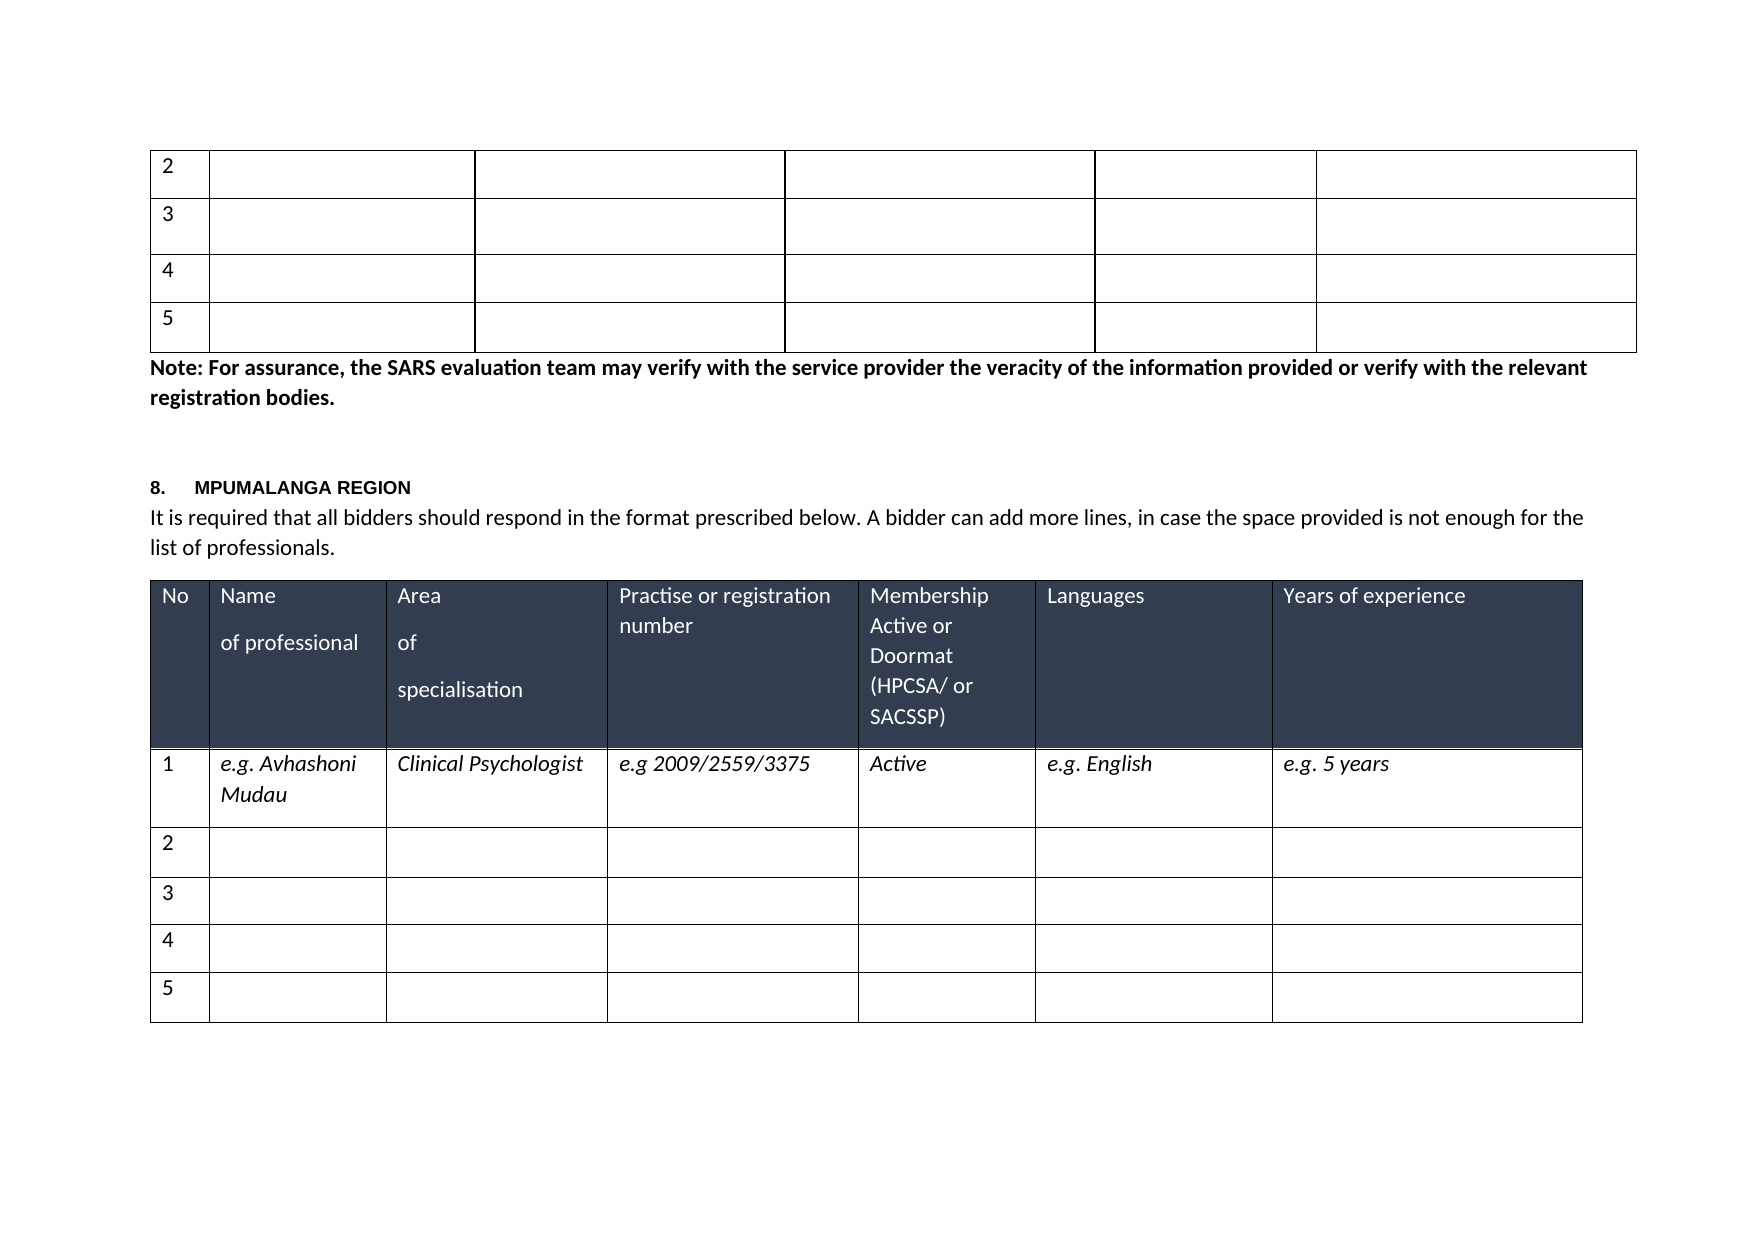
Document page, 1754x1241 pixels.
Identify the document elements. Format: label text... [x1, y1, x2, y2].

table_cell [1036, 828, 1272, 877]
table_cell [1036, 878, 1272, 924]
table_cell [608, 925, 858, 972]
text Note: For assurance, the SARS evaluation team may verify with the service provider the veracity of the information provided or verify with the relevant registration bodies. [150, 353, 1604, 411]
table_cell [1096, 199, 1316, 254]
table_header Membership Active or Doormat (HPCSA/ or SACSSP) [859, 581, 1035, 748]
table_cell 5 [151, 303, 209, 352]
table_cell [1317, 151, 1636, 198]
table_cell [210, 303, 474, 352]
table_cell [859, 828, 1035, 877]
table_cell [1096, 303, 1316, 352]
table_cell [786, 303, 1094, 352]
table_header Name of professional [210, 581, 386, 748]
table_cell [476, 151, 784, 198]
table_cell 4 [151, 925, 209, 972]
table_cell [786, 255, 1094, 302]
table_cell [1317, 303, 1636, 352]
table_cell [210, 255, 474, 302]
table_cell [387, 828, 607, 877]
table_cell Active [859, 750, 1035, 827]
table_cell [1036, 973, 1272, 1022]
table_cell [210, 151, 474, 198]
table_cell [210, 973, 386, 1022]
table_cell e.g. English [1036, 750, 1272, 827]
table_header Area of specialisation [387, 581, 607, 748]
table_cell [1317, 255, 1636, 302]
table_cell [1096, 255, 1316, 302]
table_cell [1096, 151, 1316, 198]
table_cell [608, 878, 858, 924]
table_cell [1273, 828, 1582, 877]
table_cell 2 [151, 828, 209, 877]
table_cell [476, 303, 784, 352]
table_cell 5 [151, 973, 209, 1022]
table_cell [387, 878, 607, 924]
table_cell e.g. 5 years [1273, 750, 1582, 827]
table_cell 4 [151, 255, 209, 302]
table_header No [151, 581, 209, 748]
table_cell [1273, 925, 1582, 972]
list MPUMALANGA REGION [150, 477, 1604, 499]
table_cell [210, 878, 386, 924]
table_cell [476, 199, 784, 254]
table_cell [210, 199, 474, 254]
table_cell e.g. Avhashoni Mudau [210, 750, 386, 827]
table_cell [476, 255, 784, 302]
table_cell 2 [151, 151, 209, 198]
text It is required that all bidders should respond in the format prescribed below. A bidder can add more lines, in case the space provided is not enough for the list of professionals. [150, 503, 1604, 561]
table_cell 1 [151, 750, 209, 827]
table_header Practise or registration number [608, 581, 858, 748]
table_cell [210, 925, 386, 972]
table_cell [859, 878, 1035, 924]
table_cell 3 [151, 199, 209, 254]
table_header Languages [1036, 581, 1272, 748]
table_cell [786, 151, 1094, 198]
table_cell Clinical Psychologist [387, 750, 607, 827]
table_cell [608, 973, 858, 1022]
table_cell [1036, 925, 1272, 972]
table_cell [387, 925, 607, 972]
table_cell [210, 828, 386, 877]
table_cell e.g 2009/2559/3375 [608, 750, 858, 827]
table_cell [1317, 199, 1636, 254]
table_cell 3 [151, 878, 209, 924]
table_cell [608, 828, 858, 877]
table_cell [859, 925, 1035, 972]
table_cell [859, 973, 1035, 1022]
table_cell [387, 973, 607, 1022]
table_cell [786, 199, 1094, 254]
table_cell [1273, 878, 1582, 924]
table_header Years of experience [1273, 581, 1582, 748]
table_cell [1273, 973, 1582, 1022]
